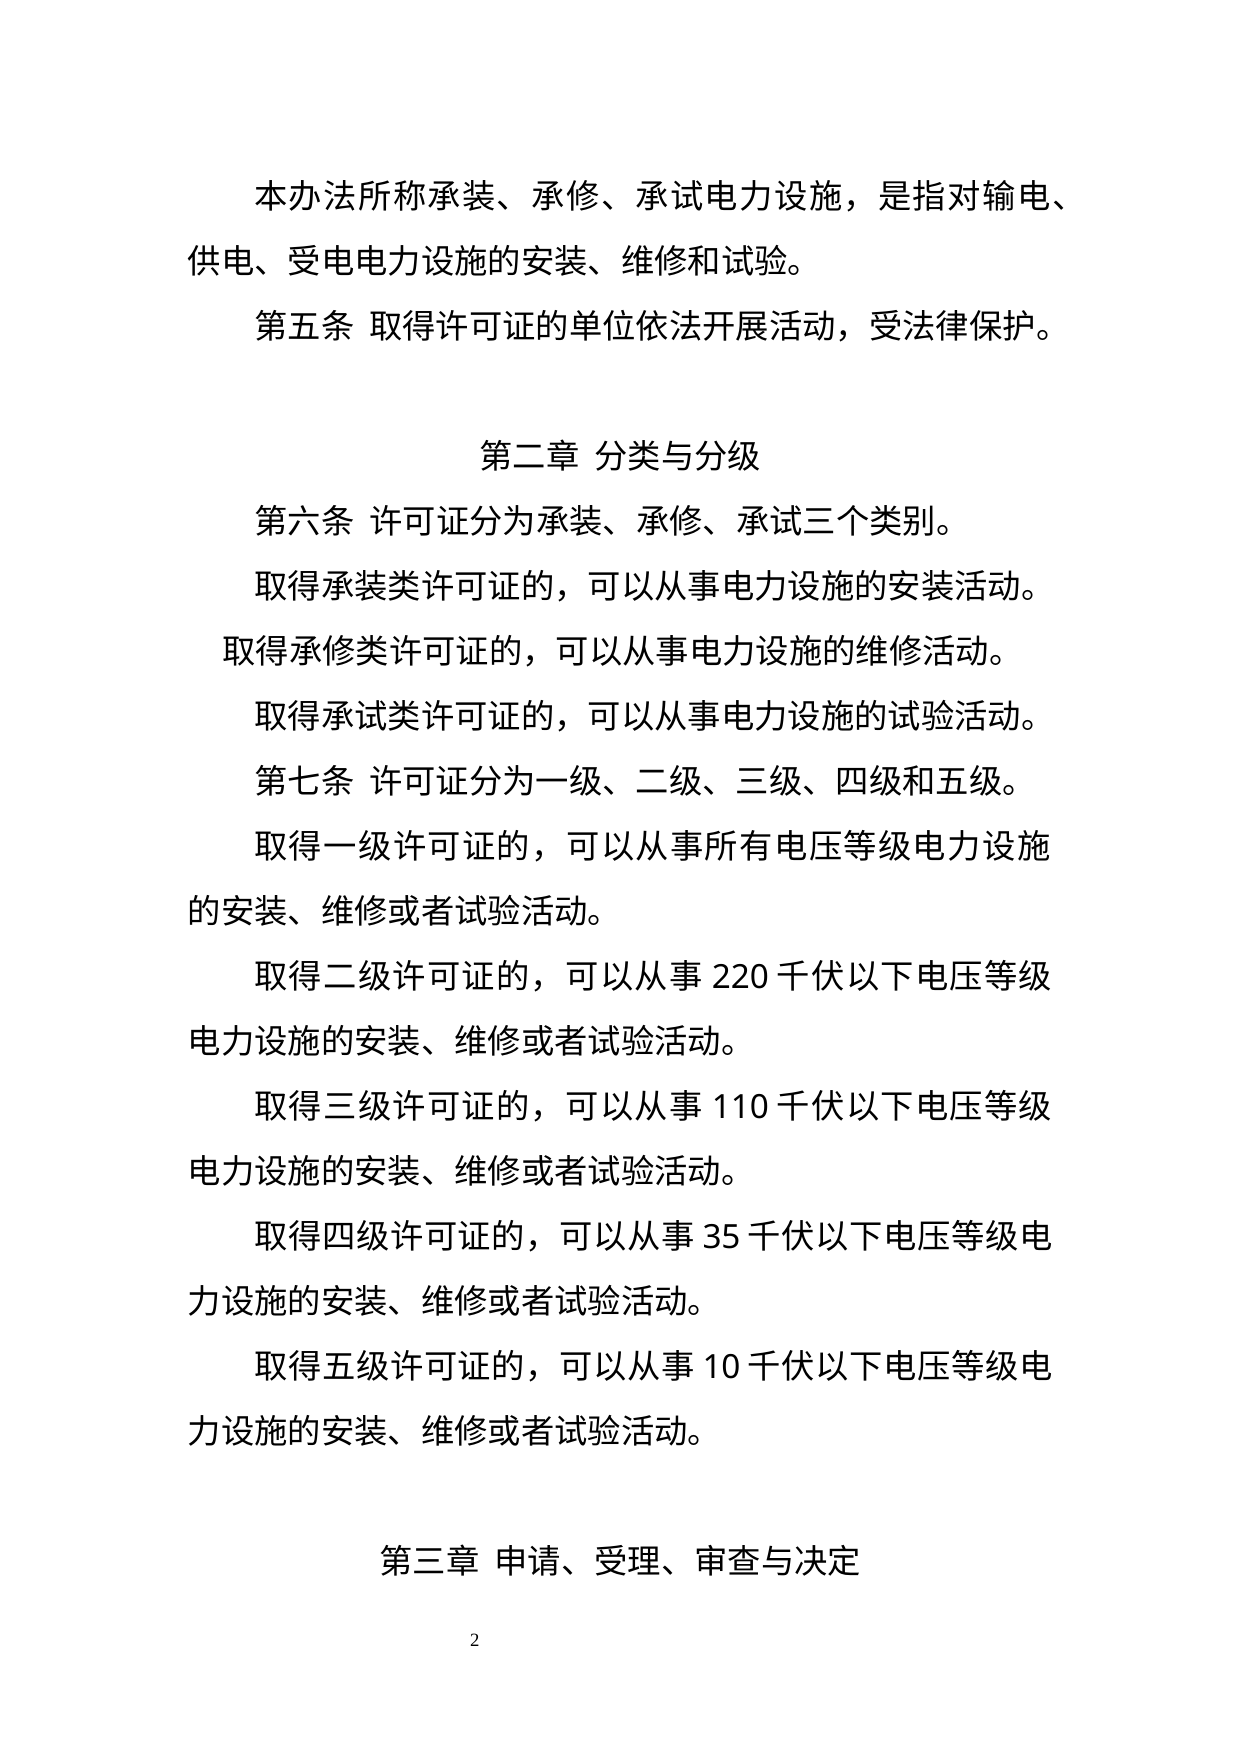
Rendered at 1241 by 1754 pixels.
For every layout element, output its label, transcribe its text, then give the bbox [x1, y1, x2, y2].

text 取得三级许可证的，可以从事110千伏以下电压等级电力设施的安装、维修或者试验活动。 [187, 1072, 1053, 1202]
text 第二章 分类与分级 [187, 422, 1053, 487]
text 第三章 申请、受理、审查与决定 [187, 1527, 1053, 1592]
text 第六条 许可证分为承装、承修、承试三个类别。 [187, 487, 1053, 552]
text 取得二级许可证的，可以从事220千伏以下电压等级电力设施的安装、维修或者试验活动。 [187, 942, 1053, 1072]
text 取得一级许可证的，可以从事所有电压等级电力设施的安装、维修或者试验活动。 [187, 812, 1053, 942]
text 第七条 许可证分为一级、二级、三级、四级和五级。 [187, 747, 1053, 812]
text 本办法所称承装、承修、承试电力设施，是指对输电、供电、受电电力设施的安装、维修和试验。 [187, 162, 1053, 292]
text 取得承试类许可证的，可以从事电力设施的试验活动。 [187, 682, 1053, 747]
text 取得五级许可证的，可以从事10千伏以下电压等级电力设施的安装、维修或者试验活动。 [187, 1332, 1053, 1462]
text 取得承修类许可证的，可以从事电力设施的维修活动。 [187, 617, 1053, 682]
text 取得四级许可证的，可以从事35千伏以下电压等级电力设施的安装、维修或者试验活动。 [187, 1202, 1053, 1332]
text 取得承装类许可证的，可以从事电力设施的安装活动。 [187, 552, 1053, 617]
text 第五条 取得许可证的单位依法开展活动，受法律保护。 [187, 292, 1053, 357]
